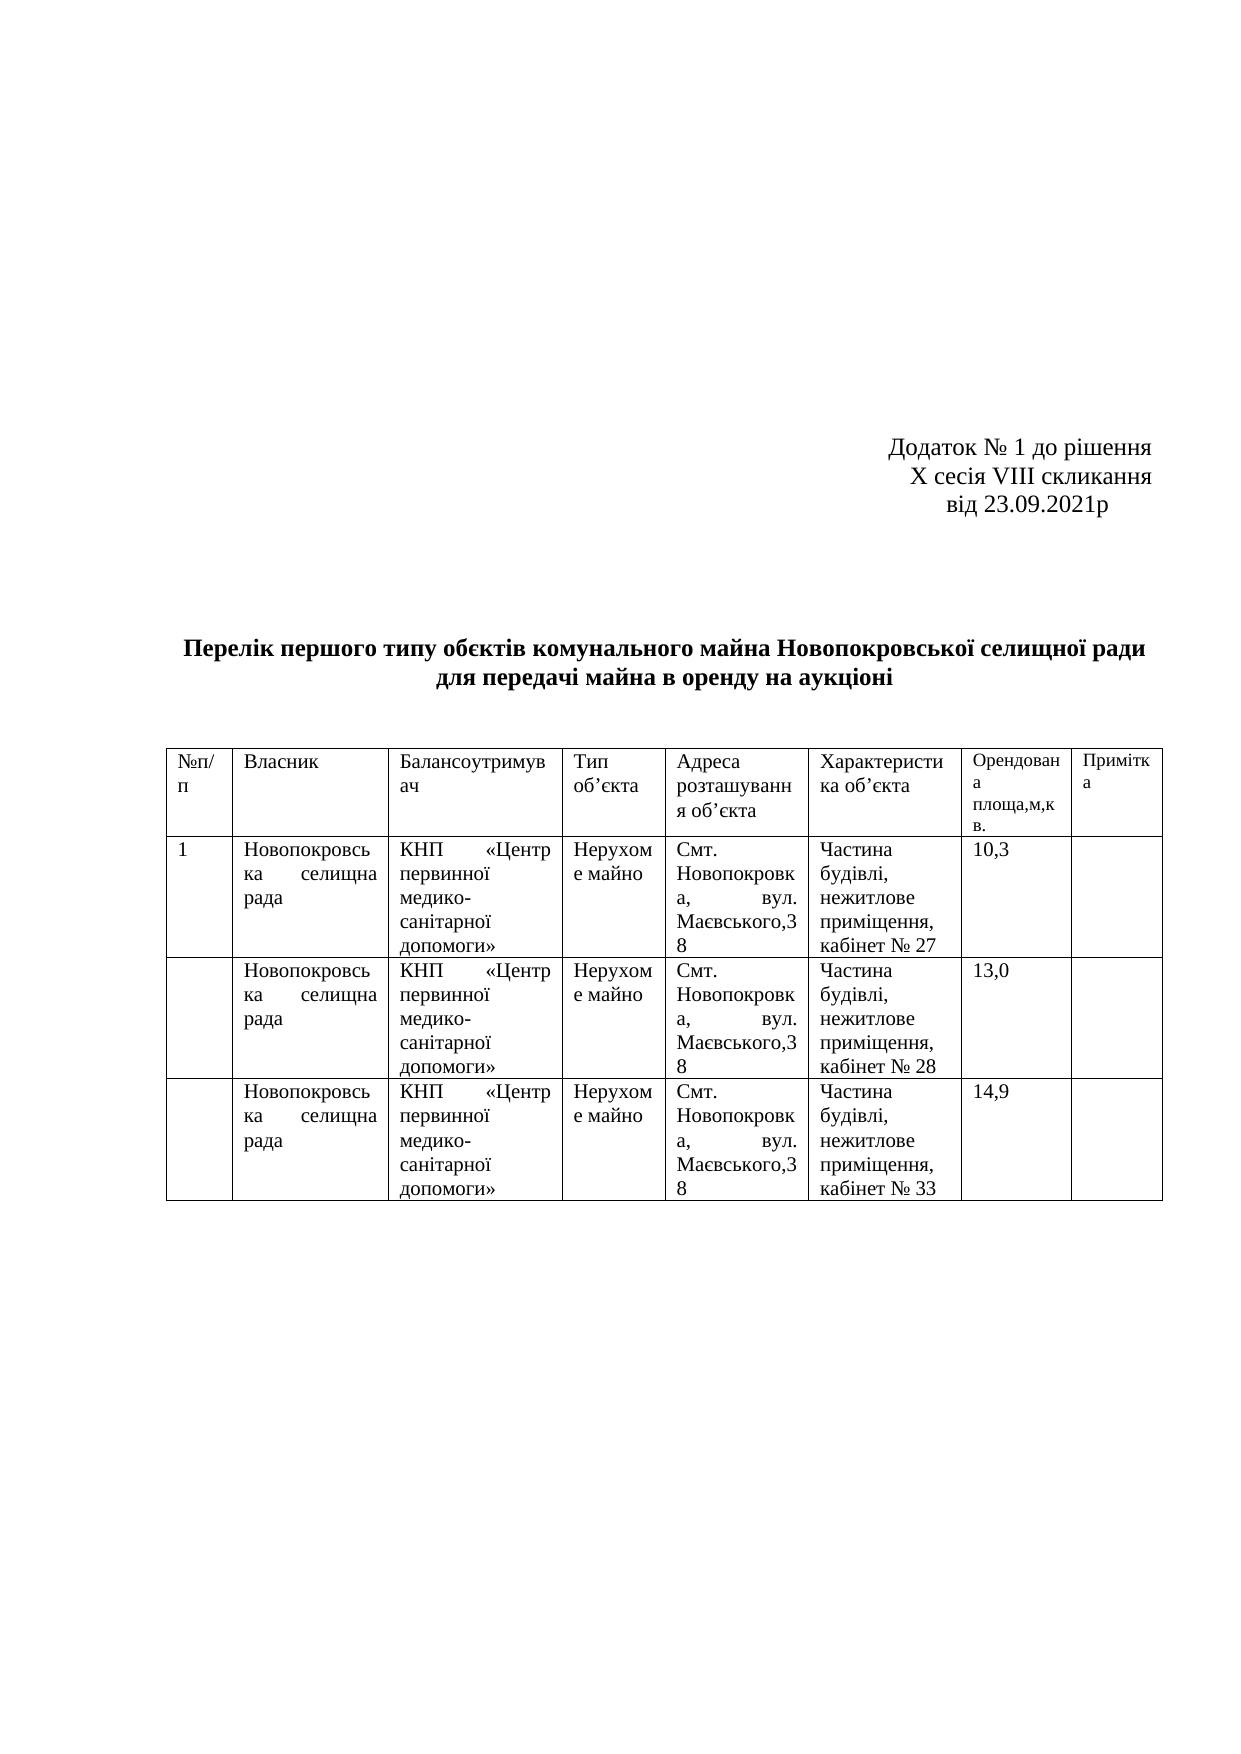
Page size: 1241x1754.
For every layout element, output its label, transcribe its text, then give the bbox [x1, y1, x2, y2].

table_cell 14,9 [962, 1079, 1071, 1200]
table_cell [167, 1079, 232, 1200]
table_cell 1 [167, 837, 232, 957]
table_header Орендована площа,м,кв. [962, 749, 1071, 836]
table_cell КНП «Центр первинної медико-санітарної допомоги» [389, 1079, 562, 1200]
text Додаток № 1 до рішення [177, 432, 1152, 461]
table_cell Нерухоме майно [563, 1079, 665, 1200]
table_header Характеристика об’єкта [809, 749, 961, 836]
table_cell Нерухоме майно [563, 837, 665, 957]
table_cell [167, 958, 232, 1078]
text X сесія VІІІ скликання [177, 461, 1152, 489]
table_cell Новопокровська селищна рада [233, 958, 388, 1078]
text Перелік першого типу обєктів комунального майна Новопокровської селищної ради для передачі майна в оренду на аукціоні [177, 633, 1152, 691]
table_header Власник [233, 749, 388, 836]
table_header Примітка [1072, 749, 1162, 836]
table_cell Частина будівлі, нежитлове приміщення, кабінет № 28 [809, 958, 961, 1078]
table_cell 13,0 [962, 958, 1071, 1078]
table_cell [1072, 1079, 1162, 1200]
table_cell Смт. Новопокровка, вул. Маєвського,38 [666, 837, 808, 957]
table_cell Смт. Новопокровка, вул. Маєвського,38 [666, 1079, 808, 1200]
table_cell КНП «Центр первинної медико-санітарної допомоги» [389, 837, 562, 957]
text від 23.09.2021р [177, 489, 1152, 518]
table_cell Смт. Новопокровка, вул. Маєвського,38 [666, 958, 808, 1078]
table_cell Частина будівлі, нежитлове приміщення, кабінет № 33 [809, 1079, 961, 1200]
table_cell [1072, 958, 1162, 1078]
table_cell Нерухоме майно [563, 958, 665, 1078]
table_header Адреса розташування об’єкта [666, 749, 808, 836]
table_cell [1072, 837, 1162, 957]
table_cell КНП «Центр первинної медико-санітарної допомоги» [389, 958, 562, 1078]
table_cell 10,3 [962, 837, 1071, 957]
table_header Балансоутримувач [389, 749, 562, 836]
table_header №п/п [167, 749, 232, 836]
table_cell Новопокровська селищна рада [233, 1079, 388, 1200]
table_cell Частина будівлі, нежитлове приміщення, кабінет № 27 [809, 837, 961, 957]
table_header Тип об’єкта [563, 749, 665, 836]
table_cell Новопокровська селищна рада [233, 837, 388, 957]
